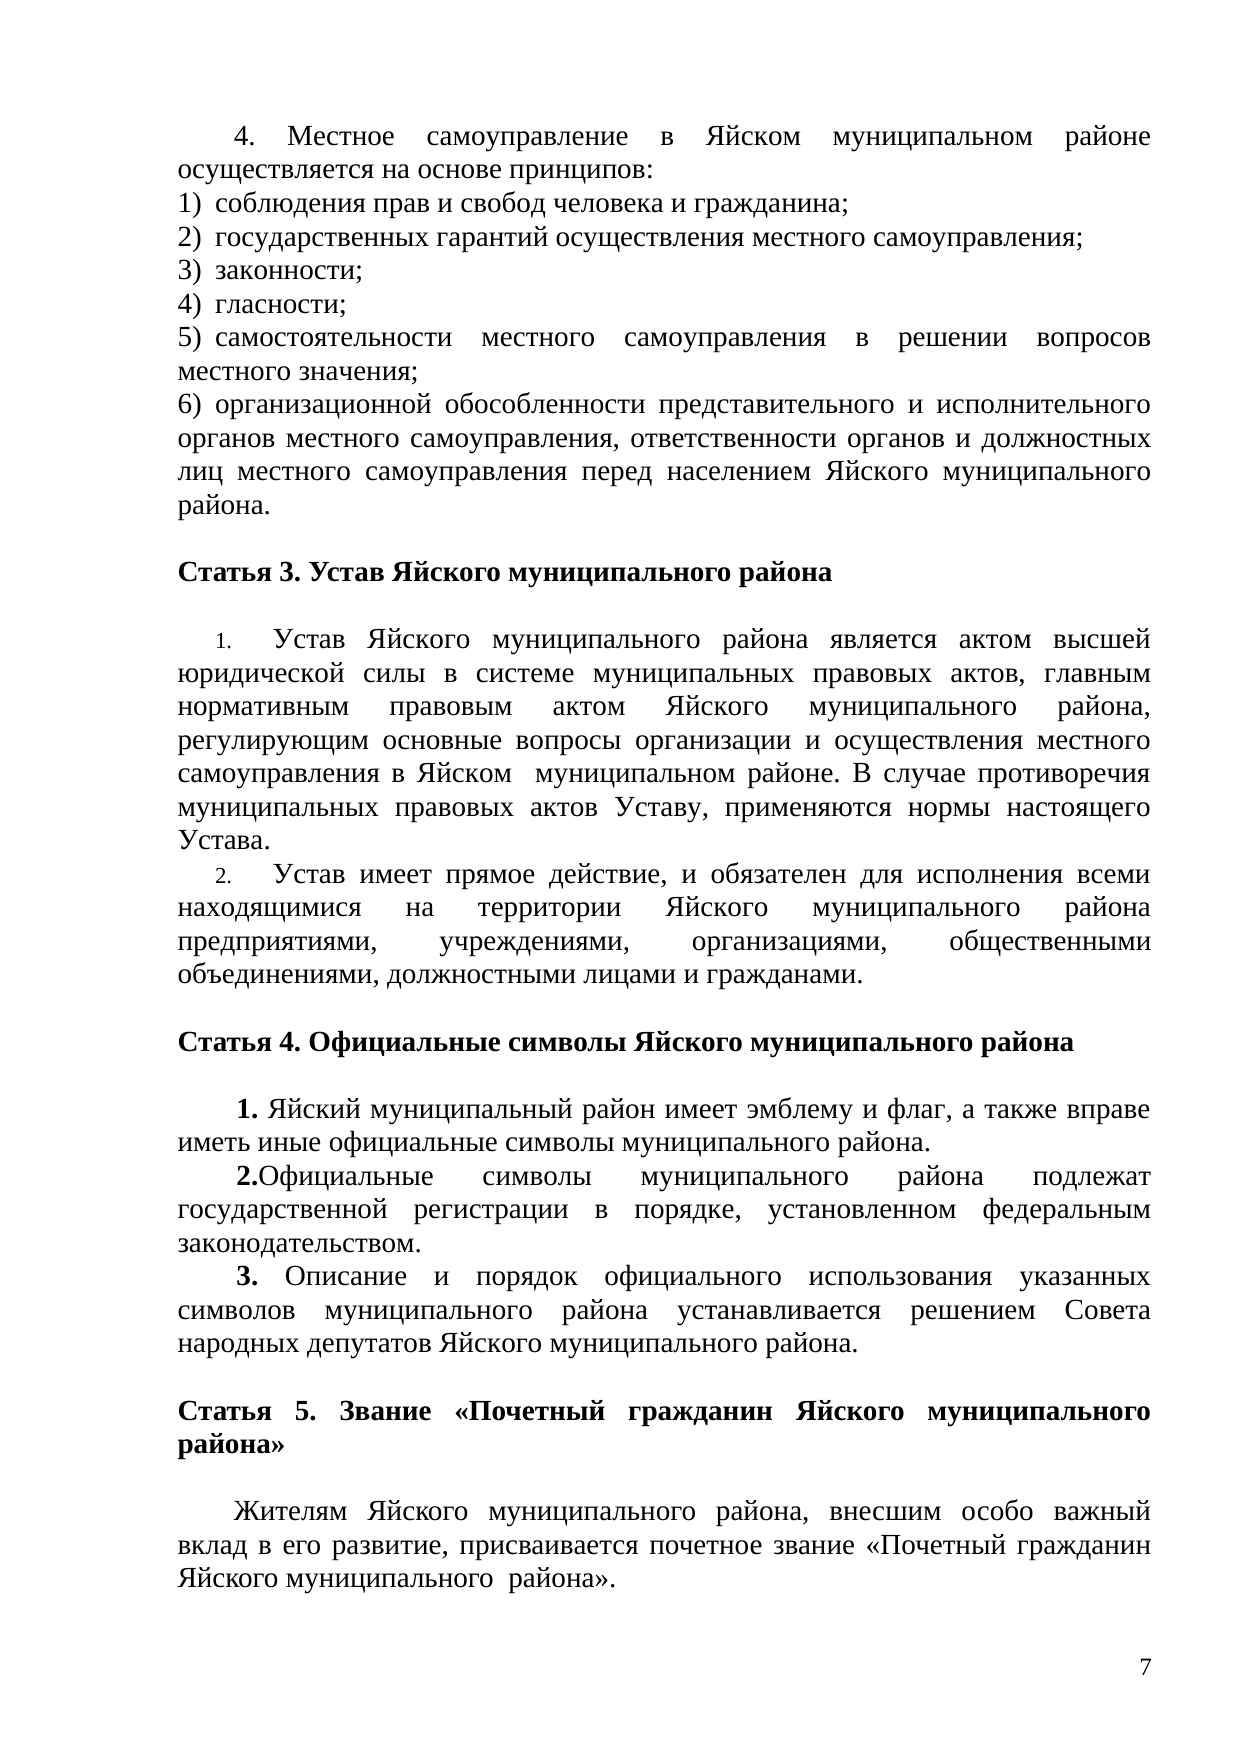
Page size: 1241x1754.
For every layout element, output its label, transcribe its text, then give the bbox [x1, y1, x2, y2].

text 3. Описание и порядок официального использования указанных символов муниципального района устанавливается решением Совета народных депутатов Яйского муниципального района. [177, 1258, 1152, 1359]
list гласности; [177, 286, 1152, 319]
text 2.Официальные символы муниципального района подлежат государственной регистрации в порядке, установленном федеральным законодательством. [177, 1158, 1152, 1258]
list законности; [177, 252, 1152, 286]
text Жителям Яйского муниципального района, внесшим особо важный вклад в его развитие, присваивается почетное звание «Почетный гражданин Яйского муниципального района». [177, 1493, 1152, 1594]
list организационной обособленности представительного и исполнительного органов местного самоуправления, ответственности органов и должностных лиц местного самоуправления перед населением Яйского муниципального района. [177, 386, 1152, 521]
list Устав имеет прямое действие, и обязателен для исполнения всеми находящимися на территории Яйского муниципального района предприятиями, учреждениями, организациями, общественными объединениями, должностными лицами и гражданами. [177, 856, 1152, 990]
text Статья 3. Устав Яйского муниципального района [177, 554, 1152, 588]
text Статья 5. Звание «Почетный гражданин Яйского муниципального района» [177, 1393, 1152, 1460]
list Устав Яйского муниципального района является актом высшей юридической силы в системе муниципальных правовых актов, главным нормативным правовым актом Яйского муниципального района, регулирующим основные вопросы организации и осуществления местного самоуправления в Яйском муниципальном районе. В случае противоречия муниципальных правовых актов Уставу, применяются нормы настоящего Устава. [177, 621, 1152, 856]
text 4. Местное самоуправление в Яйском муниципальном районе осуществляется на основе принципов: [177, 118, 1152, 185]
text 1. Яйский муниципальный район имеет эмблему и флаг, а также вправе иметь иные официальные символы муниципального района. [177, 1091, 1152, 1158]
list соблюдения прав и свобод человека и гражданина; [177, 185, 1152, 219]
list государственных гарантий осуществления местного самоуправления; [177, 219, 1152, 252]
list самостоятельности местного самоуправления в решении вопросов местного значения; [177, 319, 1152, 386]
text Статья 4. Официальные символы Яйского муниципального района [177, 1024, 1152, 1057]
